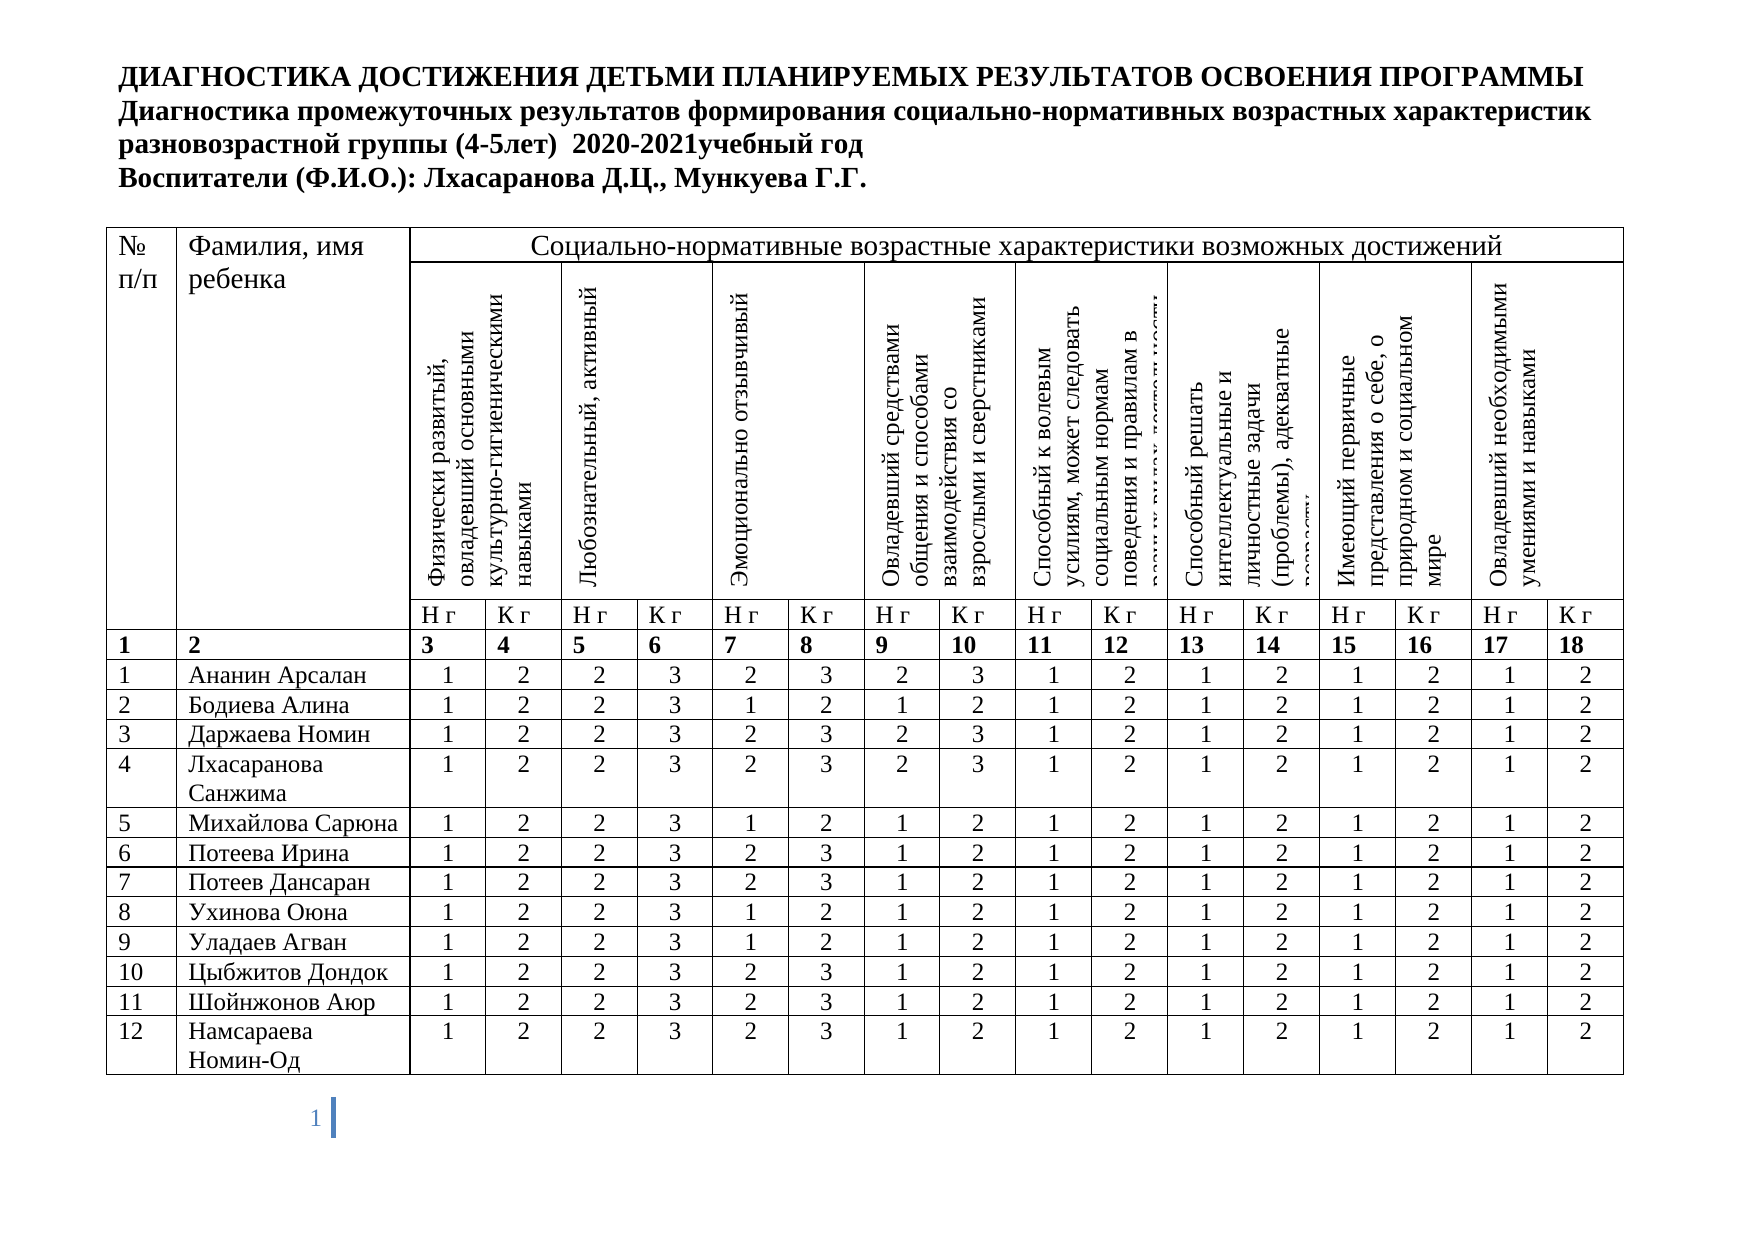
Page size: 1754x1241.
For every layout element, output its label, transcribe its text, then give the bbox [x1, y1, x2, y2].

table_cell 2 [1396, 690, 1471, 718]
table_cell 1 [1016, 690, 1091, 718]
table_cell 2 [562, 720, 637, 748]
table_cell 2 [1396, 720, 1471, 748]
table_cell 3 [789, 957, 864, 986]
table_cell 2 [1396, 897, 1471, 926]
table_cell 2 [1396, 957, 1471, 986]
table_cell Н г [1472, 600, 1547, 629]
table_cell 1 [1168, 927, 1243, 956]
table_cell 2 [940, 868, 1015, 896]
table_cell 2 [1548, 987, 1623, 1015]
table_cell 2 [486, 690, 561, 718]
table_cell 2 [1244, 660, 1319, 689]
table_cell 2 [1396, 749, 1471, 807]
table_cell 3 [789, 987, 864, 1015]
table_cell 3 [638, 749, 712, 807]
table_cell 3 [940, 749, 1015, 807]
table_cell 1 [411, 808, 485, 837]
table_cell 3 [638, 897, 712, 926]
table_cell 1 [107, 630, 176, 659]
table_cell 5 [562, 630, 637, 659]
table_cell 2 [562, 987, 637, 1015]
table_cell 14 [1244, 630, 1319, 659]
table_cell 1 [865, 690, 939, 718]
table_cell 1 [1016, 927, 1091, 956]
table_cell 12 [107, 1016, 176, 1074]
table_cell 2 [1548, 957, 1623, 986]
table_cell 2 [562, 660, 637, 689]
table_cell 2 [1244, 1016, 1319, 1074]
table_cell 2 [940, 897, 1015, 926]
table_cell Н г [713, 600, 788, 629]
table_cell 2 [1548, 660, 1623, 689]
table_cell К г [486, 600, 561, 629]
table_cell 2 [940, 957, 1015, 986]
table_cell К г [1244, 600, 1319, 629]
table_cell 1 [411, 957, 485, 986]
table_cell 2 [713, 868, 788, 896]
table_cell 2 [107, 690, 176, 718]
table_cell Н г [562, 600, 637, 629]
table_cell 2 [486, 838, 561, 866]
table_cell 1 [1168, 838, 1243, 866]
table_cell 2 [562, 897, 637, 926]
table_cell К г [940, 600, 1015, 629]
table_cell 1 [1016, 808, 1091, 837]
table_cell 2 [562, 838, 637, 866]
table_cell 1 [107, 660, 176, 689]
table_cell 4 [107, 749, 176, 807]
table_cell 2 [1092, 868, 1167, 896]
table_cell 1 [411, 838, 485, 866]
table_cell 8 [789, 630, 864, 659]
table_cell 3 [638, 987, 712, 1015]
table_cell 2 [1244, 838, 1319, 866]
table_cell 2 [940, 927, 1015, 956]
table_cell 1 [1472, 897, 1547, 926]
table_cell 2 [1548, 897, 1623, 926]
table_header Социально-нормативные возрастные характеристики возможных достижений [411, 228, 1623, 261]
table_cell 2 [1396, 1016, 1471, 1074]
table_cell Потеев Дансаран [177, 868, 409, 896]
table_cell 2 [1244, 927, 1319, 956]
table_cell 2 [1092, 927, 1167, 956]
table_cell 2 [1396, 808, 1471, 837]
table_cell 2 [1092, 660, 1167, 689]
table_cell 1 [1320, 808, 1395, 837]
table_cell 1 [1472, 720, 1547, 748]
table_cell 8 [107, 897, 176, 926]
table_cell 3 [789, 838, 864, 866]
table_cell 1 [1320, 660, 1395, 689]
table_cell 11 [107, 987, 176, 1015]
table_cell 6 [638, 630, 712, 659]
table_cell 1 [713, 808, 788, 837]
table_cell 2 [1244, 987, 1319, 1015]
table_cell 2 [562, 1016, 637, 1074]
table_cell 2 [1548, 868, 1623, 896]
table_cell 2 [486, 808, 561, 837]
table_cell 1 [1472, 838, 1547, 866]
table_cell 2 [1092, 897, 1167, 926]
table_cell 2 [713, 957, 788, 986]
table_cell Потеева Ирина [177, 838, 409, 866]
table_cell 2 [1244, 957, 1319, 986]
table_cell 1 [1320, 690, 1395, 718]
table_cell 1 [1472, 808, 1547, 837]
table_cell Цыбжитов Дондок [177, 957, 409, 986]
table_cell 1 [1320, 838, 1395, 866]
table_cell 3 [638, 868, 712, 896]
table_cell 1 [865, 897, 939, 926]
table_cell 2 [562, 749, 637, 807]
table_cell 2 [1396, 868, 1471, 896]
table_cell 1 [1016, 1016, 1091, 1074]
table_cell 1 [1320, 897, 1395, 926]
table_cell Бодиева Алина [177, 690, 409, 718]
table_cell 15 [1320, 630, 1395, 659]
table_cell Овладевший необходимыми умениями и навыками [1472, 263, 1623, 599]
table_cell 1 [1168, 897, 1243, 926]
table_cell 2 [789, 808, 864, 837]
table_cell Ухинова Оюна [177, 897, 409, 926]
table_cell Н г [411, 600, 485, 629]
table_cell 1 [1016, 868, 1091, 896]
table_cell 3 [638, 927, 712, 956]
table_cell 16 [1396, 630, 1471, 659]
table_cell 1 [411, 987, 485, 1015]
table_cell 6 [107, 838, 176, 866]
table_cell 1 [1472, 987, 1547, 1015]
table_cell Н г [1168, 600, 1243, 629]
table_cell 3 [638, 1016, 712, 1074]
table_cell 1 [1016, 660, 1091, 689]
table_cell 1 [411, 927, 485, 956]
table_cell 2 [1396, 660, 1471, 689]
table_cell 3 [789, 868, 864, 896]
table_cell 10 [940, 630, 1015, 659]
table_cell 3 [638, 720, 712, 748]
table_cell Имеющий первичные представления о себе, о природном и социальном мире [1320, 263, 1471, 599]
table_cell К г [789, 600, 864, 629]
table_cell 2 [1548, 808, 1623, 837]
table_cell 1 [865, 838, 939, 866]
table_cell 2 [1092, 1016, 1167, 1074]
text ДИАГНОСТИКА ДОСТИЖЕНИЯ ДЕТЬМИ ПЛАНИРУЕМЫХ РЕЗУЛЬТАТОВ ОСВОЕНИЯ ПРОГРАММЫ [118, 59, 1636, 93]
table_cell 1 [1472, 1016, 1547, 1074]
table_cell 1 [865, 927, 939, 956]
table_cell 2 [486, 927, 561, 956]
table_cell 1 [1320, 987, 1395, 1015]
table_cell 3 [638, 957, 712, 986]
table_cell 1 [1168, 749, 1243, 807]
table_cell 2 [1244, 868, 1319, 896]
table_cell 2 [1548, 1016, 1623, 1074]
table_cell 1 [865, 868, 939, 896]
table_cell 2 [713, 838, 788, 866]
table_cell 1 [1472, 660, 1547, 689]
table_cell 2 [713, 1016, 788, 1074]
table_cell Физически развитый, овладевший основными культурно-гигиеническими навыками [411, 263, 561, 599]
table_cell 2 [1092, 808, 1167, 837]
table_cell 1 [1168, 1016, 1243, 1074]
table_cell 3 [789, 1016, 864, 1074]
table_cell 2 [562, 957, 637, 986]
table_cell К г [1548, 600, 1623, 629]
table_cell 2 [486, 957, 561, 986]
table_cell 2 [1548, 720, 1623, 748]
table_cell 3 [107, 720, 176, 748]
table_cell 11 [1016, 630, 1091, 659]
table_cell 3 [789, 720, 864, 748]
table_cell 1 [1472, 690, 1547, 718]
table_cell 2 [562, 868, 637, 896]
table_cell 2 [1244, 897, 1319, 926]
table_cell 2 [789, 690, 864, 718]
table_cell 1 [411, 868, 485, 896]
table_cell 18 [1548, 630, 1623, 659]
table_cell 1 [1168, 690, 1243, 718]
table_cell 1 [865, 1016, 939, 1074]
table_cell Способный к волевым усилиям, может следовать социальным нормам поведения и правилам в разных видах деятельности [1016, 263, 1167, 599]
table_cell 2 [562, 927, 637, 956]
table_cell 2 [1092, 957, 1167, 986]
table_cell К г [1396, 600, 1471, 629]
table_cell 1 [1168, 987, 1243, 1015]
table_cell 1 [713, 897, 788, 926]
table_cell 1 [411, 897, 485, 926]
table_cell Лхасаранова Санжима [177, 749, 409, 807]
text Диагностика промежуточных результатов формирования социально-нормативных возрастных характеристик разновозрастной группы (4-5лет) 2020-2021учебный год [118, 93, 1636, 160]
table_cell 1 [1168, 808, 1243, 837]
table_cell 3 [411, 630, 485, 659]
table_cell 2 [486, 868, 561, 896]
table_cell 1 [1168, 720, 1243, 748]
table_cell 1 [1320, 868, 1395, 896]
table_cell 7 [713, 630, 788, 659]
table_cell 3 [638, 690, 712, 718]
table_cell 1 [1016, 957, 1091, 986]
table_cell 1 [1472, 749, 1547, 807]
table_cell 2 [865, 749, 939, 807]
table_cell Уладаев Агван [177, 927, 409, 956]
table_header № п/п [107, 228, 176, 629]
table_header Фамилия, имя ребенка [177, 228, 409, 629]
table_cell 9 [865, 630, 939, 659]
table_cell 1 [1320, 720, 1395, 748]
table_cell 5 [107, 808, 176, 837]
table_cell 1 [1016, 987, 1091, 1015]
table_cell 2 [789, 927, 864, 956]
table_cell 2 [1548, 838, 1623, 866]
table_cell 2 [1244, 808, 1319, 837]
table_cell 3 [789, 660, 864, 689]
table_cell 2 [1092, 838, 1167, 866]
table_cell 2 [1244, 749, 1319, 807]
table_cell 2 [713, 660, 788, 689]
table_cell 1 [865, 808, 939, 837]
table_cell 2 [1244, 690, 1319, 718]
table_cell 2 [940, 1016, 1015, 1074]
table_cell 2 [940, 838, 1015, 866]
table_cell Даржаева Номин [177, 720, 409, 748]
table_cell Н г [865, 600, 939, 629]
table_cell 1 [1472, 868, 1547, 896]
table_cell 2 [562, 808, 637, 837]
table_cell 2 [486, 1016, 561, 1074]
table_cell 1 [1016, 720, 1091, 748]
table_cell 1 [1320, 1016, 1395, 1074]
table_cell 2 [1548, 690, 1623, 718]
table_cell 1 [1320, 957, 1395, 986]
table_cell К г [1092, 600, 1167, 629]
table_cell 2 [713, 720, 788, 748]
table_cell 2 [486, 660, 561, 689]
table_cell 1 [1016, 838, 1091, 866]
table_cell 17 [1472, 630, 1547, 659]
table_cell 2 [713, 987, 788, 1015]
table_cell 3 [638, 838, 712, 866]
table_cell 1 [713, 690, 788, 718]
table_cell 2 [865, 720, 939, 748]
table_cell Эмоционально отзывчивый [713, 263, 864, 599]
table_cell 3 [940, 720, 1015, 748]
table_cell 2 [940, 690, 1015, 718]
table_cell Михайлова Сарюна [177, 808, 409, 837]
table_cell 2 [1092, 749, 1167, 807]
table_cell 3 [789, 749, 864, 807]
table_cell 1 [411, 1016, 485, 1074]
table_cell Способный решать интеллектуальные и личностные задачи (проблемы), адекватные возрасту [1168, 263, 1319, 599]
table_cell 2 [486, 897, 561, 926]
table_cell 12 [1092, 630, 1167, 659]
table_cell 1 [411, 690, 485, 718]
table_cell 1 [411, 660, 485, 689]
table_cell Н г [1016, 600, 1091, 629]
table_cell 2 [940, 987, 1015, 1015]
table_cell К г [638, 600, 712, 629]
table_cell 1 [1016, 749, 1091, 807]
table_cell 2 [865, 660, 939, 689]
table_cell 1 [865, 987, 939, 1015]
table_cell 2 [713, 749, 788, 807]
table_cell 1 [1472, 957, 1547, 986]
table_cell 2 [486, 749, 561, 807]
table_cell 2 [177, 630, 409, 659]
table_cell 10 [107, 957, 176, 986]
table_cell 1 [411, 749, 485, 807]
table_cell 3 [638, 660, 712, 689]
table_cell 2 [1092, 690, 1167, 718]
table_cell 2 [562, 690, 637, 718]
table_cell 1 [865, 957, 939, 986]
table_cell 2 [486, 987, 561, 1015]
table_cell 2 [1396, 838, 1471, 866]
table_cell 2 [1548, 927, 1623, 956]
table_cell Шойнжонов Аюр [177, 987, 409, 1015]
table_cell Н г [1320, 600, 1395, 629]
table_cell Овладевший средствами общения и способами взаимодействия со взрослыми и сверстниками [865, 263, 1015, 599]
table_cell 1 [1472, 927, 1547, 956]
table_cell 1 [1320, 749, 1395, 807]
table_cell 1 [1016, 897, 1091, 926]
table_cell 4 [486, 630, 561, 659]
table_cell 2 [1092, 720, 1167, 748]
table_cell 1 [1320, 927, 1395, 956]
text Воспитатели (Ф.И.О.): Лхасаранова Д.Ц., Мункуева Г.Г. [118, 160, 1636, 193]
table_cell 1 [1168, 868, 1243, 896]
table_cell 2 [1548, 749, 1623, 807]
table_cell 2 [1092, 987, 1167, 1015]
table_cell 3 [638, 808, 712, 837]
table_cell 3 [940, 660, 1015, 689]
table_cell Намсараева Номин-Од [177, 1016, 409, 1074]
table_cell 2 [1244, 720, 1319, 748]
table_cell Любознательный, активный [562, 263, 712, 599]
table_cell Ананин Арсалан [177, 660, 409, 689]
table_cell 1 [411, 720, 485, 748]
table_cell 2 [789, 897, 864, 926]
table_cell 2 [1396, 987, 1471, 1015]
table_cell 2 [486, 720, 561, 748]
table_cell 2 [1396, 927, 1471, 956]
table_cell 1 [1168, 957, 1243, 986]
table_cell 13 [1168, 630, 1243, 659]
table_cell 9 [107, 927, 176, 956]
table_cell 2 [940, 808, 1015, 837]
table_cell 7 [107, 868, 176, 896]
table_cell 1 [1168, 660, 1243, 689]
table_cell 1 [713, 927, 788, 956]
